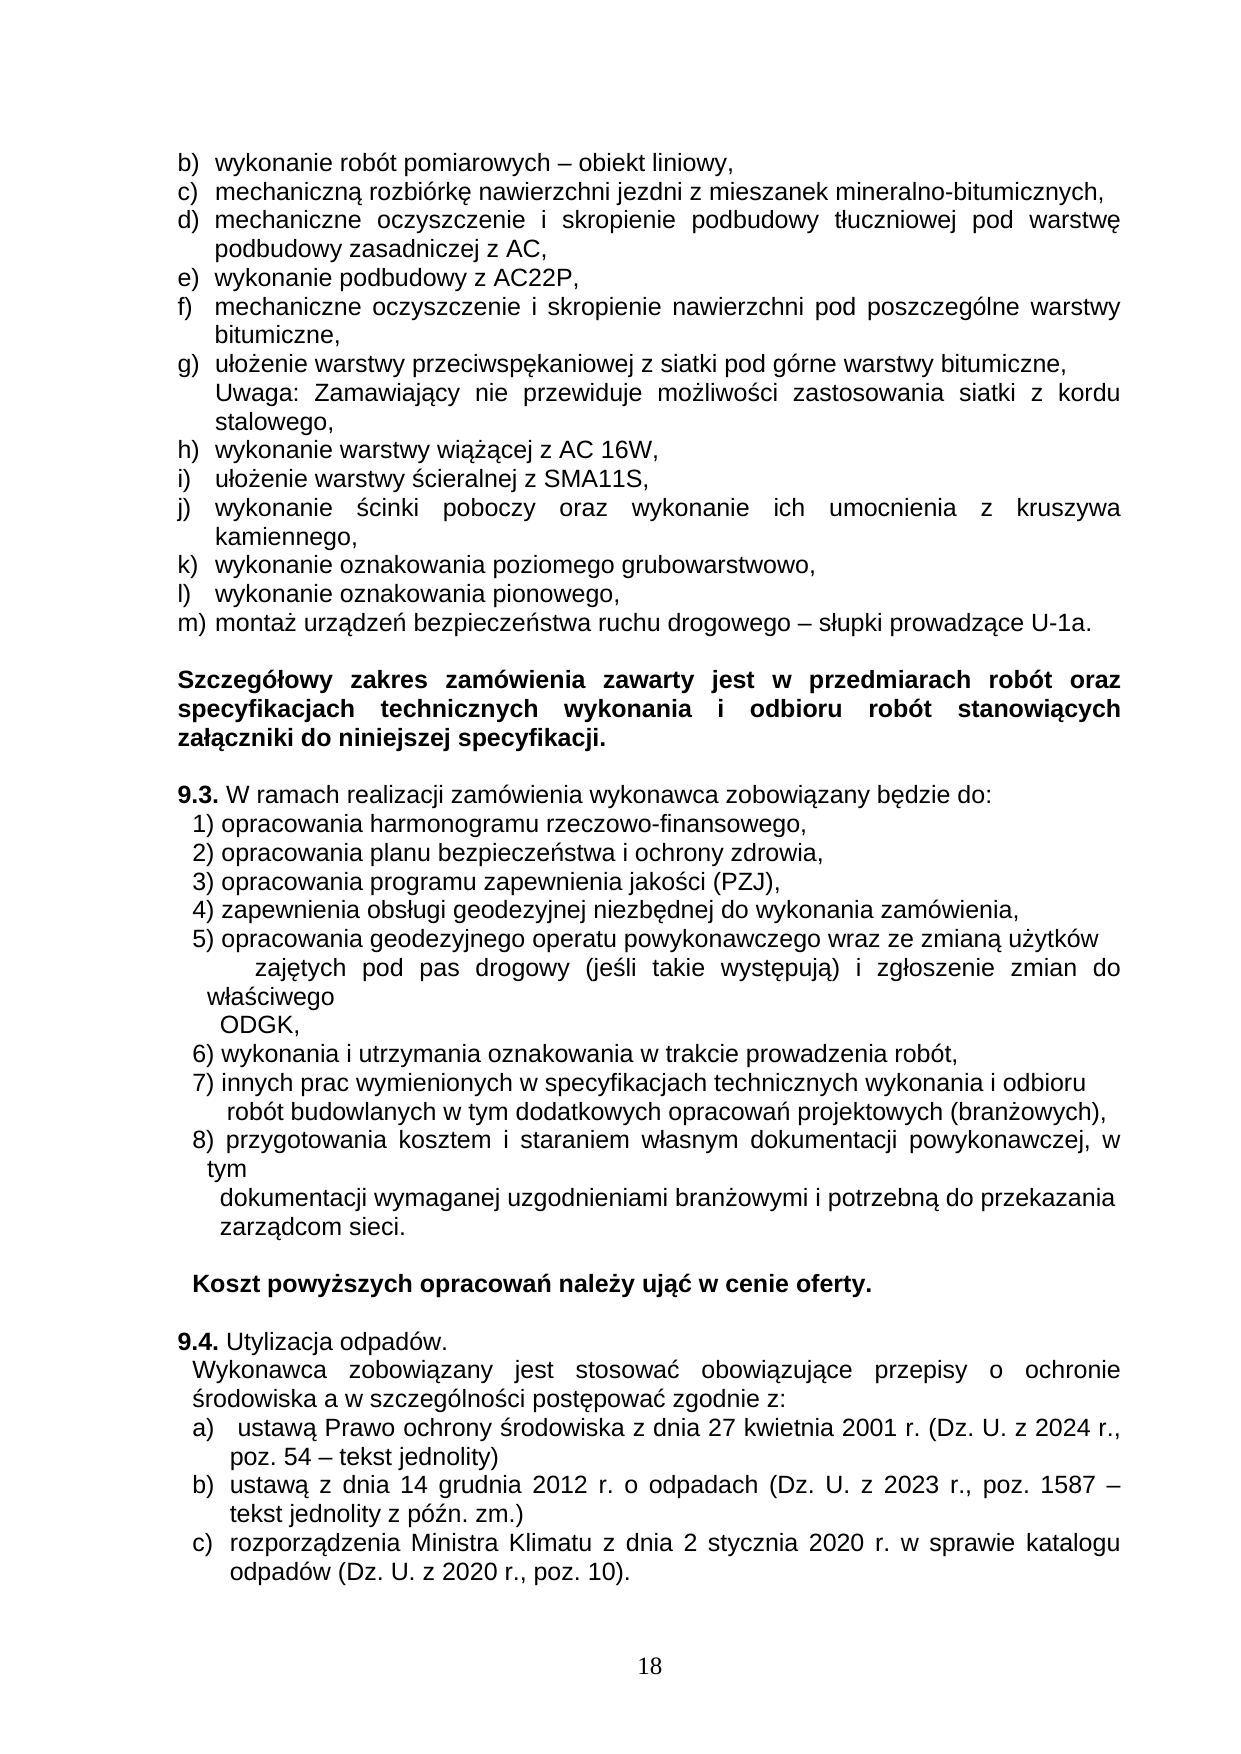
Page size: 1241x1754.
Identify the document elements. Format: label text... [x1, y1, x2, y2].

list ułożenie warstwy przeciwspękaniowej z siatki pod górne warstwy bitumiczne, [177, 349, 1122, 378]
text 9.3. W ramach realizacji zamówienia wykonawca zobowiązany będzie do: [177, 780, 1122, 809]
list ułożenie warstwy ścieralnej z SMA11S, [177, 464, 1122, 493]
list wykonanie podbudowy z AC22P, [177, 263, 1122, 291]
text 5) opracowania geodezyjnego operatu powykonawczego wraz ze zmianą użytków [192, 924, 1122, 953]
text 1) opracowania harmonogramu rzeczowo-finansowego, [192, 809, 1122, 838]
text dokumentacji wymaganej uzgodnieniami branżowymi i potrzebną do przekazania [192, 1183, 1122, 1211]
text 8) przygotowania kosztem i staraniem własnym dokumentacji powykonawczej, w tym [192, 1125, 1122, 1183]
text 2) opracowania planu bezpieczeństwa i ochrony zdrowia, [192, 838, 1122, 866]
list wykonanie robót pomiarowych – obiekt liniowy, [177, 148, 1122, 176]
list rozporządzenia Ministra Klimatu z dnia 2 stycznia 2020 r. w sprawie katalogu odpadów (Dz. U. z 2020 r., poz. 10). [192, 1528, 1122, 1585]
text Uwaga: Zamawiający nie przewiduje możliwości zastosowania siatki z kordu stalowego, [215, 378, 1122, 435]
list wykonanie ścinki poboczy oraz wykonanie ich umocnienia z kruszywa kamiennego, [177, 493, 1122, 550]
list wykonanie oznakowania poziomego grubowarstwowo, [177, 550, 1122, 579]
text zajętych pod pas drogowy (jeśli takie występują) i zgłoszenie zmian do właściwego [192, 953, 1122, 1010]
list wykonanie warstwy wiążącej z AC 16W, [177, 435, 1122, 464]
text 9.4. Utylizacja odpadów. [177, 1326, 1122, 1355]
text Szczegółowy zakres zamówienia zawarty jest w przedmiarach robót oraz specyfikacjach technicznych wykonania i odbioru robót stanowiących załączniki do niniejszej specyfikacji. [177, 665, 1122, 751]
text 4) zapewnienia obsługi geodezyjnej niezbędnej do wykonania zamówienia, [192, 895, 1122, 924]
text robót budowlanych w tym dodatkowych opracowań projektowych (branżowych), [192, 1096, 1122, 1125]
text zarządcom sieci. [192, 1211, 1122, 1240]
list wykonanie oznakowania pionowego, [177, 579, 1122, 608]
text 3) opracowania programu zapewnienia jakości (PZJ), [192, 866, 1122, 895]
list montaż urządzeń bezpieczeństwa ruchu drogowego – słupki prowadzące U-1a. [177, 608, 1122, 636]
list mechaniczne oczyszczenie i skropienie podbudowy tłuczniowej pod warstwę podbudowy zasadniczej z AC, [177, 205, 1122, 263]
text Wykonawca zobowiązany jest stosować obowiązujące przepisy o ochronie środowiska a w szczególności postępować zgodnie z: [192, 1355, 1122, 1413]
text ODGK, [192, 1010, 1122, 1039]
list ustawą z dnia 14 grudnia 2012 r. o odpadach (Dz. U. z 2023 r., poz. 1587 – tekst jednolity z późn. zm.) [192, 1470, 1122, 1528]
list ustawą Prawo ochrony środowiska z dnia 27 kwietnia 2001 r. (Dz. U. z 2024 r., poz. 54 – tekst jednolity) [192, 1413, 1122, 1470]
text Koszt powyższych opracowań należy ująć w cenie oferty. [192, 1269, 1122, 1298]
text 7) innych prac wymienionych w specyfikacjach technicznych wykonania i odbioru [192, 1068, 1122, 1096]
list mechaniczną rozbiórkę nawierzchni jezdni z mieszanek mineralno-bitumicznych, [177, 176, 1122, 205]
list mechaniczne oczyszczenie i skropienie nawierzchni pod poszczególne warstwy bitumiczne, [177, 291, 1122, 349]
text 6) wykonania i utrzymania oznakowania w trakcie prowadzenia robót, [192, 1039, 1122, 1068]
